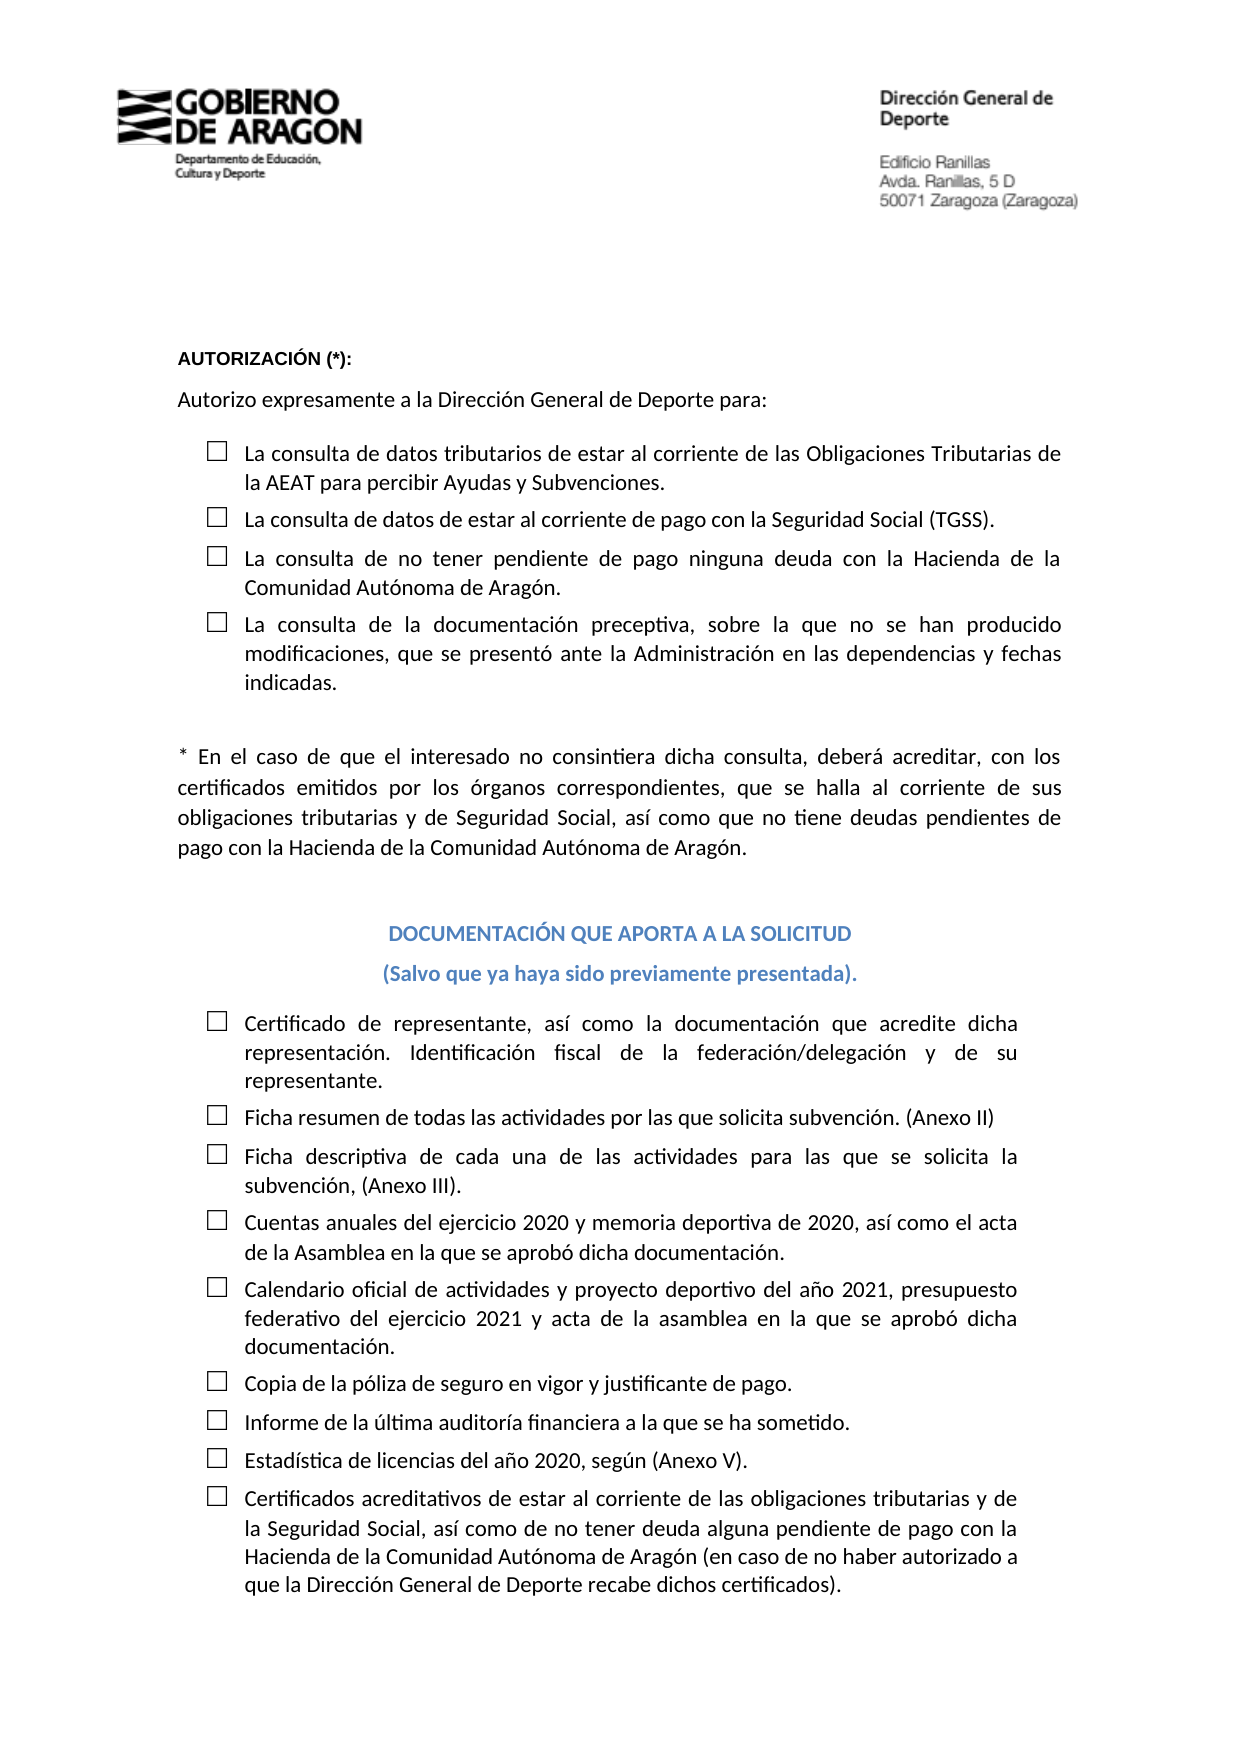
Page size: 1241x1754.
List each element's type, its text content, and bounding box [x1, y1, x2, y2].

subtitle DOCUMENTACIÓN QUE APORTA A LA SOLICITUD [177, 919, 1063, 947]
subtitle (Salvo que ya haya sido previamente presentada). [177, 959, 1063, 987]
list Calendario oficial de actividades y proyecto deportivo del año 2021, presupuesto federativo del ejercicio 2021 y acta de la asamblea en la que se aprobó dicha documentación. [207, 1266, 1019, 1360]
list Informe de la última auditoría financiera a la que se ha sometido. [207, 1399, 1019, 1437]
list La consulta de la documentación preceptiva, sobre la que no se han producido modificaciones, que se presentó ante la Administración en las dependencias y fechas indicadas. [207, 601, 1063, 696]
list Estadística de licencias del año 2020, según (Anexo V). [207, 1437, 1019, 1476]
text AUTORIZACIÓN (*): [177, 348, 1063, 369]
list La consulta de no tener pendiente de pago ninguna deuda con la Hacienda de la Comunidad Autónoma de Aragón. [207, 535, 1063, 601]
list Certificados acreditativos de estar al corriente de las obligaciones tributarias y de la Seguridad Social, así como de no tener deuda alguna pendiente de pago con la Hacienda de la Comunidad Autónoma de Aragón (en caso de no haber autorizado a que la Dirección General de Deporte recabe dichos certificados). [207, 1476, 1019, 1598]
list Copia de la póliza de seguro en vigor y justificante de pago. [207, 1360, 1019, 1399]
list Ficha descriptiva de cada una de las actividades para las que se solicita la subvención, (Anexo III). [207, 1133, 1019, 1199]
list Cuentas anuales del ejercicio 2020 y memoria deportiva de 2020, así como el acta de la Asamblea en la que se aprobó dicha documentación. [207, 1199, 1019, 1266]
list Ficha resumen de todas las actividades por las que solicita subvención. (Anexo II) [207, 1094, 1019, 1133]
list La consulta de datos tributarios de estar al corriente de las Obligaciones Tributarias de la AEAT para percibir Ayudas y Subvenciones. [207, 430, 1063, 496]
list La consulta de datos de estar al corriente de pago con la Seguridad Social (TGSS). [207, 496, 1063, 535]
text * En el caso de que el interesado no consintiera dicha consulta, deberá acreditar, con los certificados emitidos por los órganos correspondientes, que se halla al corriente de sus obligaciones tributarias y de Seguridad Social, así como que no tiene deudas pendientes de pago con la Hacienda de la Comunidad Autónoma de Aragón. [177, 742, 1063, 861]
text Autorizo expresamente a la Dirección General de Deporte para: [177, 385, 1063, 413]
list Certificado de representante, así como la documentación que acredite dicha representación. Identificación fiscal de la federación/delegación y de su representante. [207, 1000, 1019, 1094]
